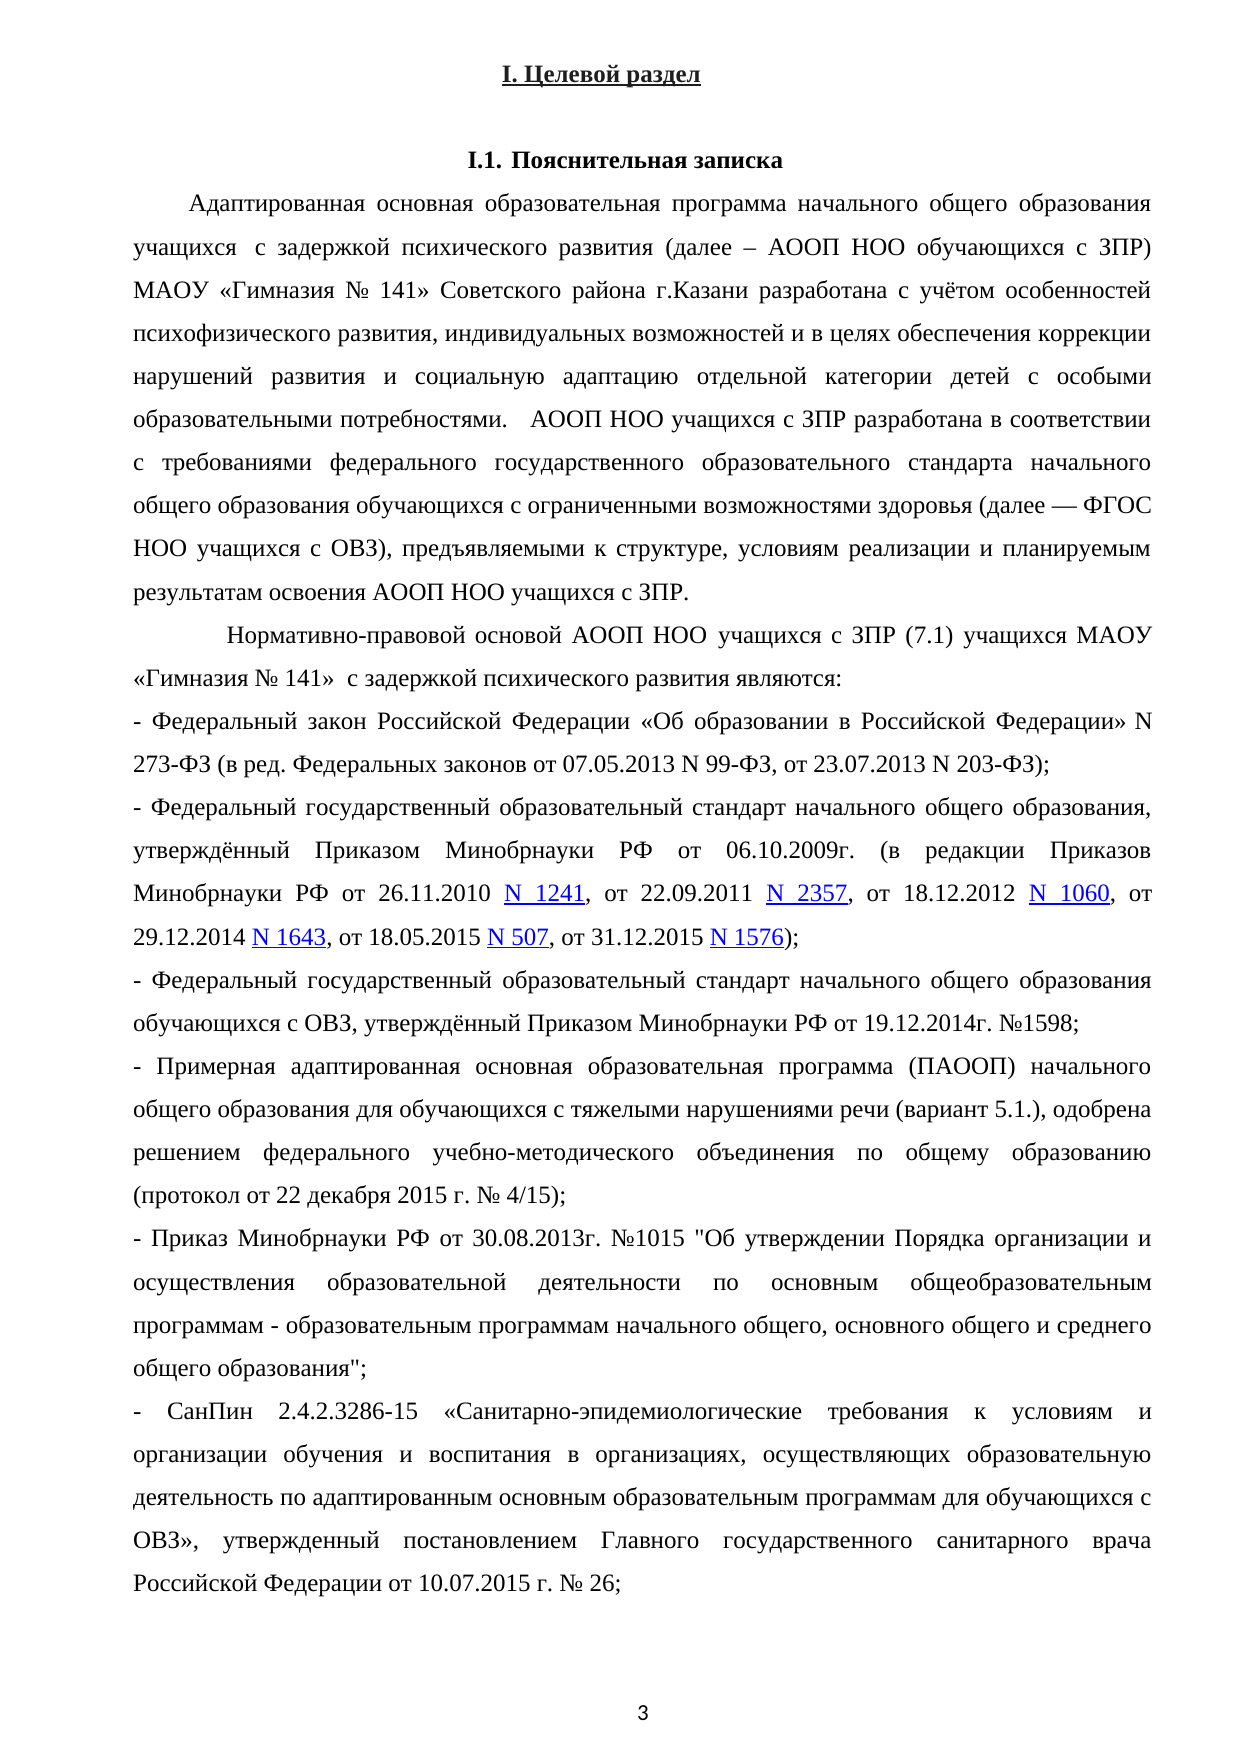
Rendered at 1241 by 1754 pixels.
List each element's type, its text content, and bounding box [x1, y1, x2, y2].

text - Примерная адаптированная основная образовательная программа (ПАООП) начального общего образования для обучающихся с тяжелыми нарушениями речи (вариант 5.1.), одобрена решением федерального учебно-методического объединения по общему образованию (протокол от 22 декабря 2015 г. № 4/15); [133, 1051, 1152, 1209]
text - Приказ Минобрнауки РФ от 30.08.2013г. №1015 "Об утверждении Порядка организации и осуществления образовательной деятельности по основным общеобразовательным программам - образовательным программам начального общего, основного общего и среднего общего образования"; [133, 1223, 1152, 1382]
text - Федеральный закон Российской Федерации «Об образовании в Российской Федерации» N 273-ФЗ (в ред. Федеральных законов от 07.05.2013 N 99-ФЗ, от 23.07.2013 N 203-ФЗ); [133, 706, 1152, 778]
text Адаптированная основная образовательная программа начального общего образования учащихся с задержкой психического развития (далее – АООП НОО обучающихся с ЗПР) МАОУ «Гимназия № 141» Советского района г.Казани разработана с учётом особенностей психофизического развития, индивидуальных возможностей и в целях обеспечения коррекции нарушений развития и социальную адаптацию отдельной категории детей с особыми образовательными потребностями. АООП НОО учащихся с ЗПР разработана в соответствии с требованиями федерального государственного образовательного стандарта начального общего образования обучающихся с ограниченными возможностями здоровья (далее — ФГОС НОО учащихся с ОВЗ), предъявляемыми к структуре, условиям реализации и планируемым результатам освоения АООП НОО учащихся с ЗПР. [133, 188, 1152, 605]
text - Федеральный государственный образовательный стандарт начального общего образования обучающихся с ОВЗ, утверждённый Приказом Минобрнауки РФ от 19.12.2014г. №1598; [133, 965, 1152, 1037]
list I. Целевой раздел [245, 59, 1152, 88]
text - Федеральный государственный образовательный стандарт начального общего образования, утверждённый Приказом Минобрнауки РФ от 06.10.2009г. (в редакции Приказов Минобрнауки РФ от 26.11.2010 N 1241, от 22.09.2011 N 2357, от 18.12.2012 N 1060, от 29.12.2014 N 1643, от 18.05.2015 N 507, от 31.12.2015 N 1576); [133, 792, 1152, 950]
text - СанПин 2.4.2.3286-15 «Санитарно-эпидемиологические требования к условиям и организации обучения и воспитания в организациях, осуществляющих образовательную деятельность по адаптированным основным образовательным программам для обучающихся с ОВЗ», утвержденный постановлением Главного государственного санитарного врача Российской Федерации от 10.07.2015 г. № 26; [133, 1396, 1152, 1597]
list Пояснительная записка [467, 145, 1152, 174]
text Нормативно-правовой основой АООП НОО учащихся с ЗПР (7.1) учащихся МАОУ «Гимназия № 141» с задержкой психического развития являются: [133, 620, 1152, 692]
